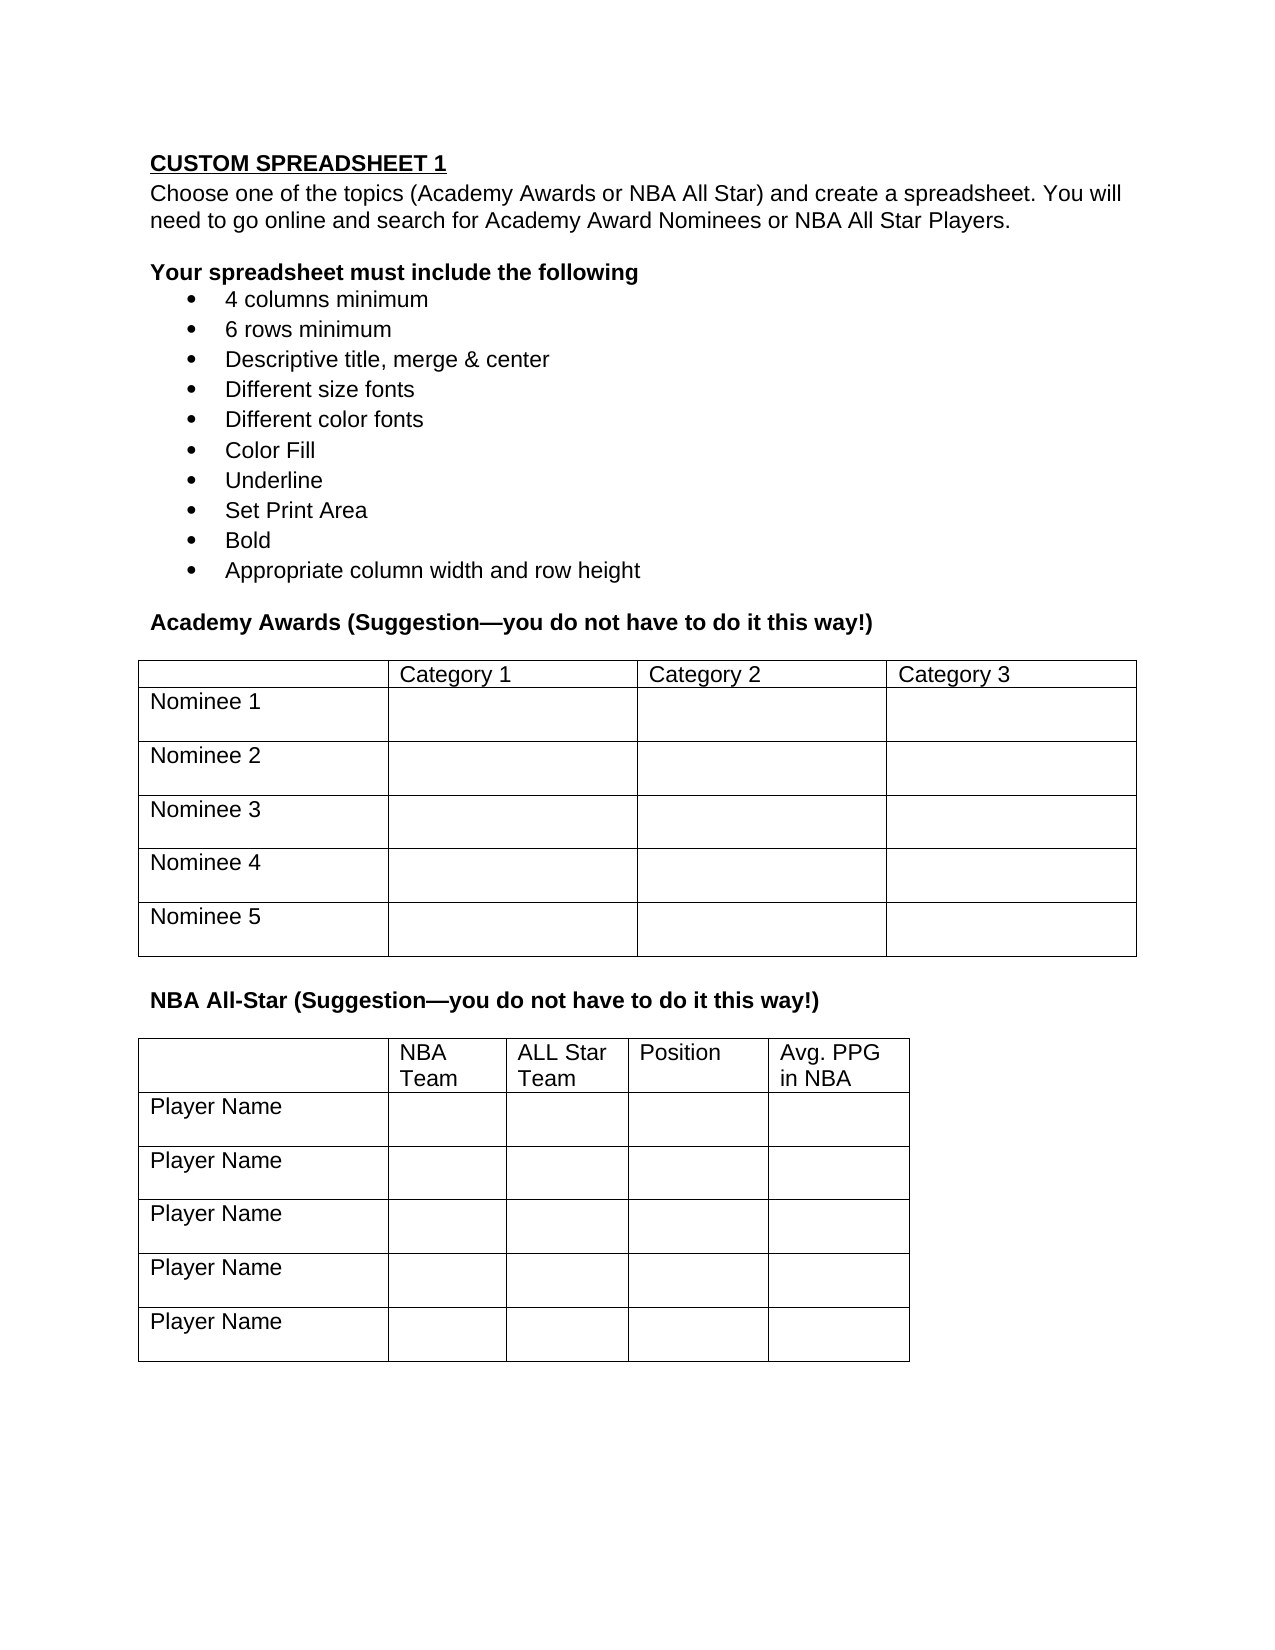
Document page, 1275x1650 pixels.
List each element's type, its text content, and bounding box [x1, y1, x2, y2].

table_cell [389, 796, 637, 848]
table_header [139, 661, 388, 687]
table_cell Nominee 5 [139, 903, 388, 956]
table_cell Player Name [139, 1147, 388, 1199]
table_header [139, 1039, 388, 1092]
table_cell Player Name [139, 1254, 388, 1307]
table_cell [887, 742, 1136, 794]
table_cell [507, 1147, 628, 1199]
table_cell Nominee 3 [139, 796, 388, 848]
table_cell [629, 1308, 768, 1361]
table_cell [389, 1147, 506, 1199]
table_cell [507, 1308, 628, 1361]
table_cell Player Name [139, 1093, 388, 1146]
table_cell [769, 1200, 909, 1253]
list Different size fonts [187, 376, 1125, 403]
table_cell [638, 742, 886, 794]
table_header ALL Star Team [507, 1039, 628, 1092]
list Different color fonts [187, 406, 1125, 433]
table_cell [389, 688, 637, 741]
table_cell [629, 1093, 768, 1146]
table_cell Player Name [139, 1200, 388, 1253]
table_cell [769, 1308, 909, 1361]
text Academy Awards (Suggestion—you do not have to do it this way!) [150, 608, 1125, 635]
table_header Category 2 [638, 661, 886, 687]
table_header Avg. PPG in NBA [769, 1039, 909, 1092]
table_cell [887, 688, 1136, 741]
table_cell [887, 849, 1136, 902]
list Appropriate column width and row height [187, 557, 1125, 584]
table_cell [638, 796, 886, 848]
table_cell [629, 1147, 768, 1199]
list 6 rows minimum [187, 316, 1125, 342]
table_cell [389, 742, 637, 794]
text Your spreadsheet must include the following [150, 259, 1125, 286]
text NBA All-Star (Suggestion—you do not have to do it this way!) [150, 987, 1125, 1013]
table_cell [389, 849, 637, 902]
table_header Category 1 [389, 661, 637, 687]
list Underline [187, 467, 1125, 493]
table_header Position [629, 1039, 768, 1092]
table_cell [389, 1308, 506, 1361]
table_cell [389, 1093, 506, 1146]
table_cell Player Name [139, 1308, 388, 1361]
table_cell [769, 1093, 909, 1146]
table_header Category 3 [887, 661, 1136, 687]
list 4 columns minimum [187, 286, 1125, 312]
table_cell [887, 796, 1136, 848]
text CUSTOM SPREADSHEET 1 [150, 150, 1125, 176]
table_cell Nominee 4 [139, 849, 388, 902]
table_cell [389, 1254, 506, 1307]
table_cell [507, 1254, 628, 1307]
list Descriptive title, merge & center [187, 346, 1125, 372]
table_cell [887, 903, 1136, 956]
table_cell [507, 1093, 628, 1146]
text Choose one of the topics (Academy Awards or NBA All Star) and create a spreadsheet. You will need to go online and search for Academy Award Nominees or NBA All Star Players. [150, 180, 1125, 233]
list Bold [187, 527, 1125, 554]
table_cell [769, 1254, 909, 1307]
list Color Fill [187, 437, 1125, 463]
table_cell [507, 1200, 628, 1253]
list Set Print Area [187, 497, 1125, 523]
table_cell [638, 849, 886, 902]
table_cell Nominee 1 [139, 688, 388, 741]
table_cell [638, 688, 886, 741]
table_cell [629, 1200, 768, 1253]
table_cell [769, 1147, 909, 1199]
table_header NBA Team [389, 1039, 506, 1092]
table_cell [638, 903, 886, 956]
table_cell [629, 1254, 768, 1307]
table_cell [389, 1200, 506, 1253]
table_cell Nominee 2 [139, 742, 388, 794]
table_cell [389, 903, 637, 956]
